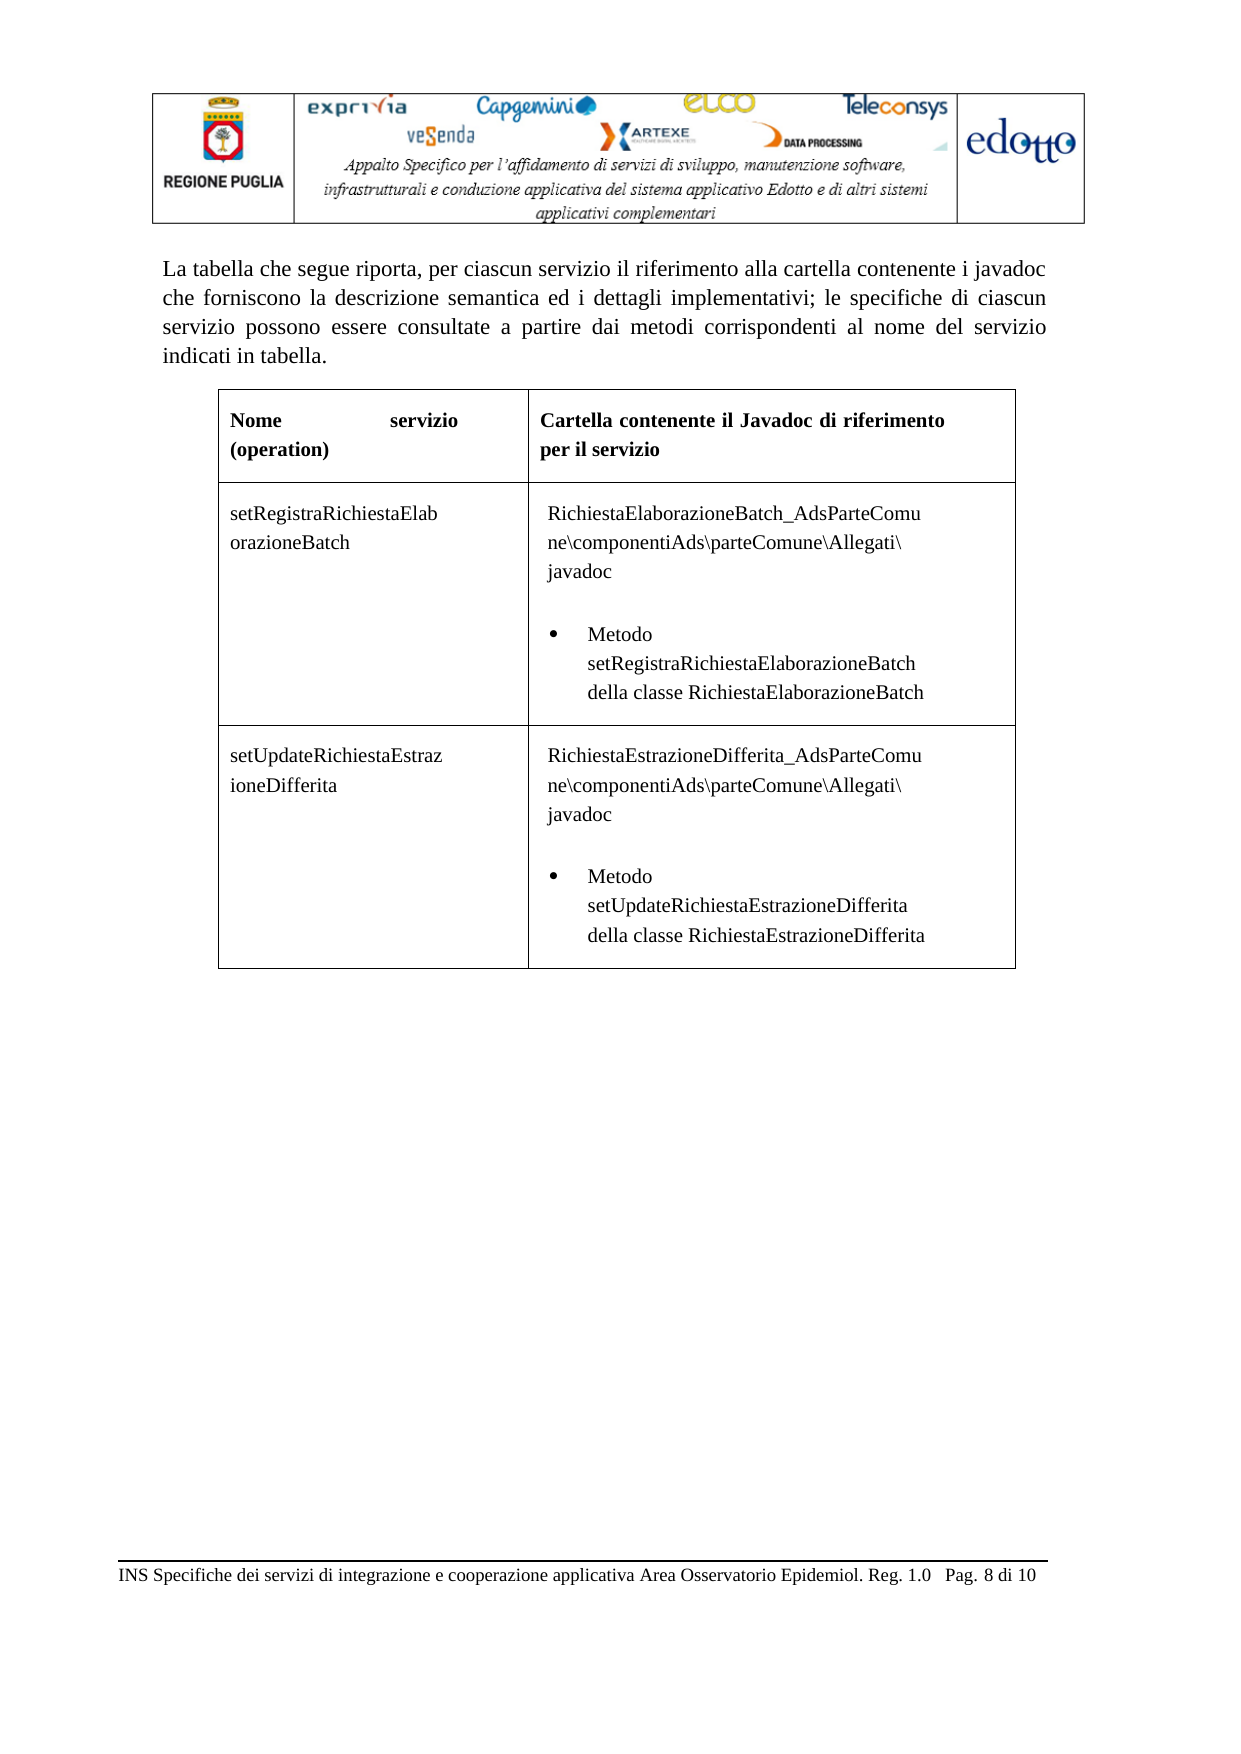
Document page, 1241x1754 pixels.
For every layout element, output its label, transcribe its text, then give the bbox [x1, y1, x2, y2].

text La tabella che segue riporta, per ciascun servizio il riferimento alla cartella contenente i javadoc che forniscono la descrizione semantica ed i dettagli implementativi; le specifiche di ciascun servizio possono essere consultate a partire dai metodi corrispondenti al nome del servizio indicati in tabella. [162, 252, 1048, 368]
table_cell RichiestaElaborazioneBatch_AdsParteComune\componentiAds\parteComune\Allegati\javadoc Metodo setRegistraRichiestaElaborazioneBatch della classe RichiestaElaborazioneBatch [529, 483, 1015, 725]
picture [147, 87, 1093, 231]
table_header Nome servizio (operation) [219, 390, 528, 482]
table_cell setRegistraRichiestaElaborazioneBatch [219, 483, 528, 725]
table_cell RichiestaEstrazioneDifferita_AdsParteComune\componentiAds\parteComune\Allegati\javadoc Metodo setUpdateRichiestaEstrazioneDifferita della classe RichiestaEstrazioneDifferita [529, 726, 1015, 967]
table_cell setUpdateRichiestaEstrazioneDifferita [219, 726, 528, 967]
table_header Cartella contenente il Javadoc di riferimento per il servizio [529, 390, 1015, 482]
